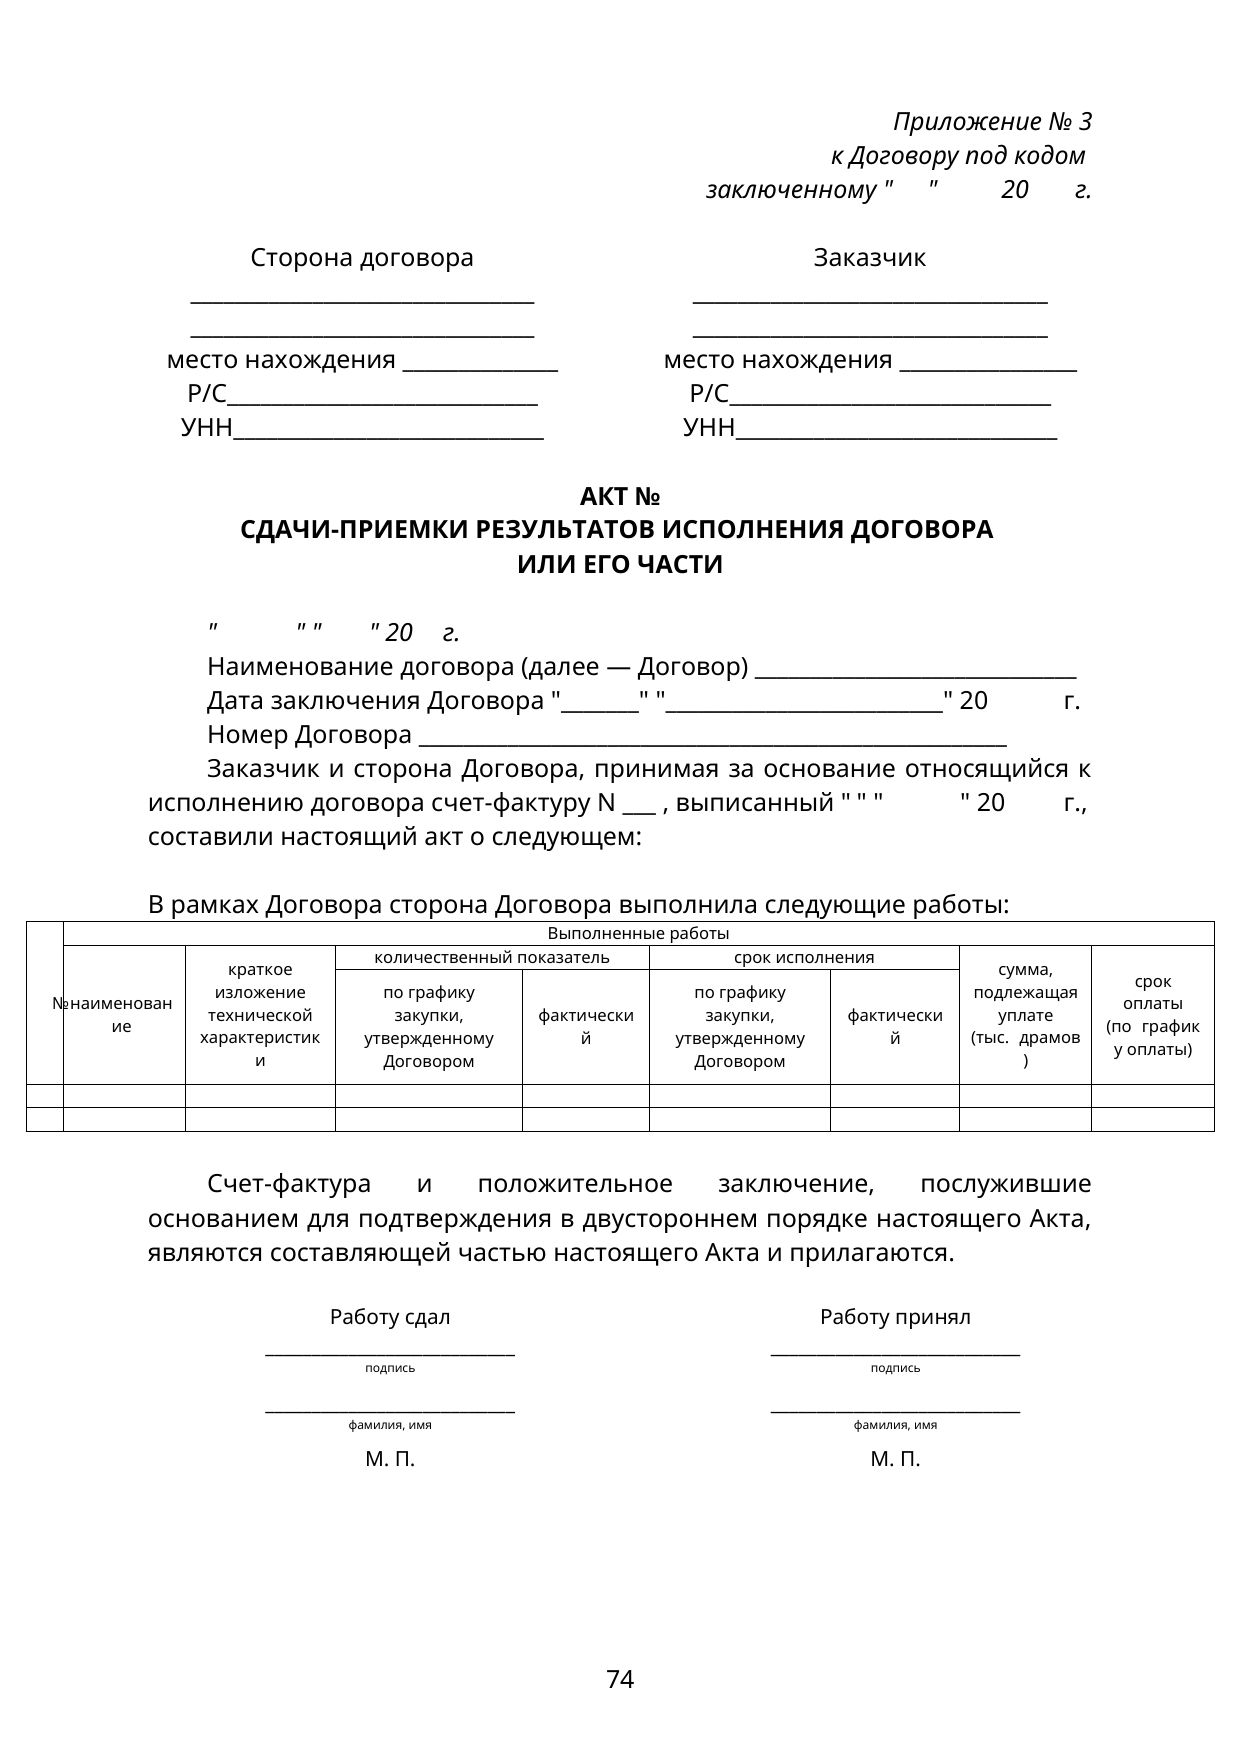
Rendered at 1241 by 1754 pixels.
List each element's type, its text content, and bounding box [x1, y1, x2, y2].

table_header Выполненные работы [64, 922, 1214, 945]
table_cell [831, 1108, 959, 1131]
text Счет-фактура и положительное заключение, послужившие основанием для подтверждения в двустороннем порядке настоящего Акта, являются составляющей частью настоящего Акта и прилагаются. [148, 1166, 1092, 1268]
text В рамках Договора сторона Договора выполнила следующие работы: [148, 887, 1092, 921]
table_cell [186, 1108, 335, 1131]
table_cell по графику закупки, утвержденному Договором [650, 970, 830, 1083]
text АКТ № [207, 478, 1033, 512]
table_cell ___________________________ фамилия, имя [136, 1388, 642, 1444]
text Заказчик и сторона Договора, принимая за основание относящийся к исполнению договора счет-фактуру N ___ , выписанный " " " " 20 г., составили настоящий акт о следующем: [148, 751, 1092, 853]
table_cell [523, 1108, 649, 1131]
table_cell [650, 1085, 830, 1107]
table_cell срок исполнения [650, 946, 959, 968]
table_header Сторона договора _______________________________ _______________________________ место нахождения ______________ Р/С____________________________ УНН____________________________ [112, 240, 612, 444]
table_cell сумма, подлежащая уплате (тыс. драмов) [960, 946, 1091, 1083]
table_cell фактический [831, 970, 959, 1083]
table_cell [1092, 1085, 1214, 1107]
table_cell фактический [523, 970, 649, 1083]
table_header Работу принял [642, 1303, 1147, 1331]
table_cell [27, 1108, 63, 1131]
text к Договору под кодом заключенному " " 20 г. [148, 137, 1092, 206]
table_header Работу сдал [136, 1303, 642, 1331]
table_cell [64, 1108, 185, 1131]
table_cell [523, 1085, 649, 1107]
table_cell наименование [64, 946, 185, 1083]
table_cell М. П. [642, 1445, 1147, 1474]
table_cell [336, 1108, 522, 1131]
text Номер Договора _____________________________________________________ [148, 717, 1092, 751]
text Наименование договора (далее — Договор) _____________________________ [148, 648, 1092, 682]
table_cell [960, 1085, 1091, 1107]
table_header № [27, 922, 63, 1083]
table_cell [64, 1085, 185, 1107]
text СДАЧИ-ПРИЕМКИ РЕЗУЛЬТАТОВ ИСПОЛНЕНИЯ ДОГОВОРА ИЛИ ЕГО ЧАСТИ [207, 512, 1033, 580]
text " " " " 20 г. [148, 614, 1092, 648]
table_cell ___________________________ подпись [136, 1331, 642, 1388]
table_cell [1092, 1108, 1214, 1131]
table_cell срок оплаты (по графику оплаты) [1092, 946, 1214, 1083]
text Приложение № 3 [148, 103, 1092, 137]
text Дата заключения Договора "_______" "_________________________" 20 г. [148, 682, 1092, 717]
table_cell ___________________________ фамилия, имя [642, 1388, 1147, 1444]
table_cell [960, 1108, 1091, 1131]
table_cell [27, 1085, 63, 1107]
table_cell по графику закупки, утвержденному Договором [336, 970, 522, 1083]
table_cell [336, 1085, 522, 1107]
table_cell М. П. [136, 1445, 642, 1474]
table_cell [650, 1108, 830, 1131]
table_cell краткое изложение технической характеристики [186, 946, 335, 1083]
table_cell количественный показатель [336, 946, 649, 968]
table_cell [831, 1085, 959, 1107]
table_header Заказчик ________________________________ ________________________________ место нахождения ________________ Р/С_____________________________ УНН_____________________________ [612, 240, 1128, 444]
table_cell ___________________________ подпись [642, 1331, 1147, 1388]
table_cell [186, 1085, 335, 1107]
